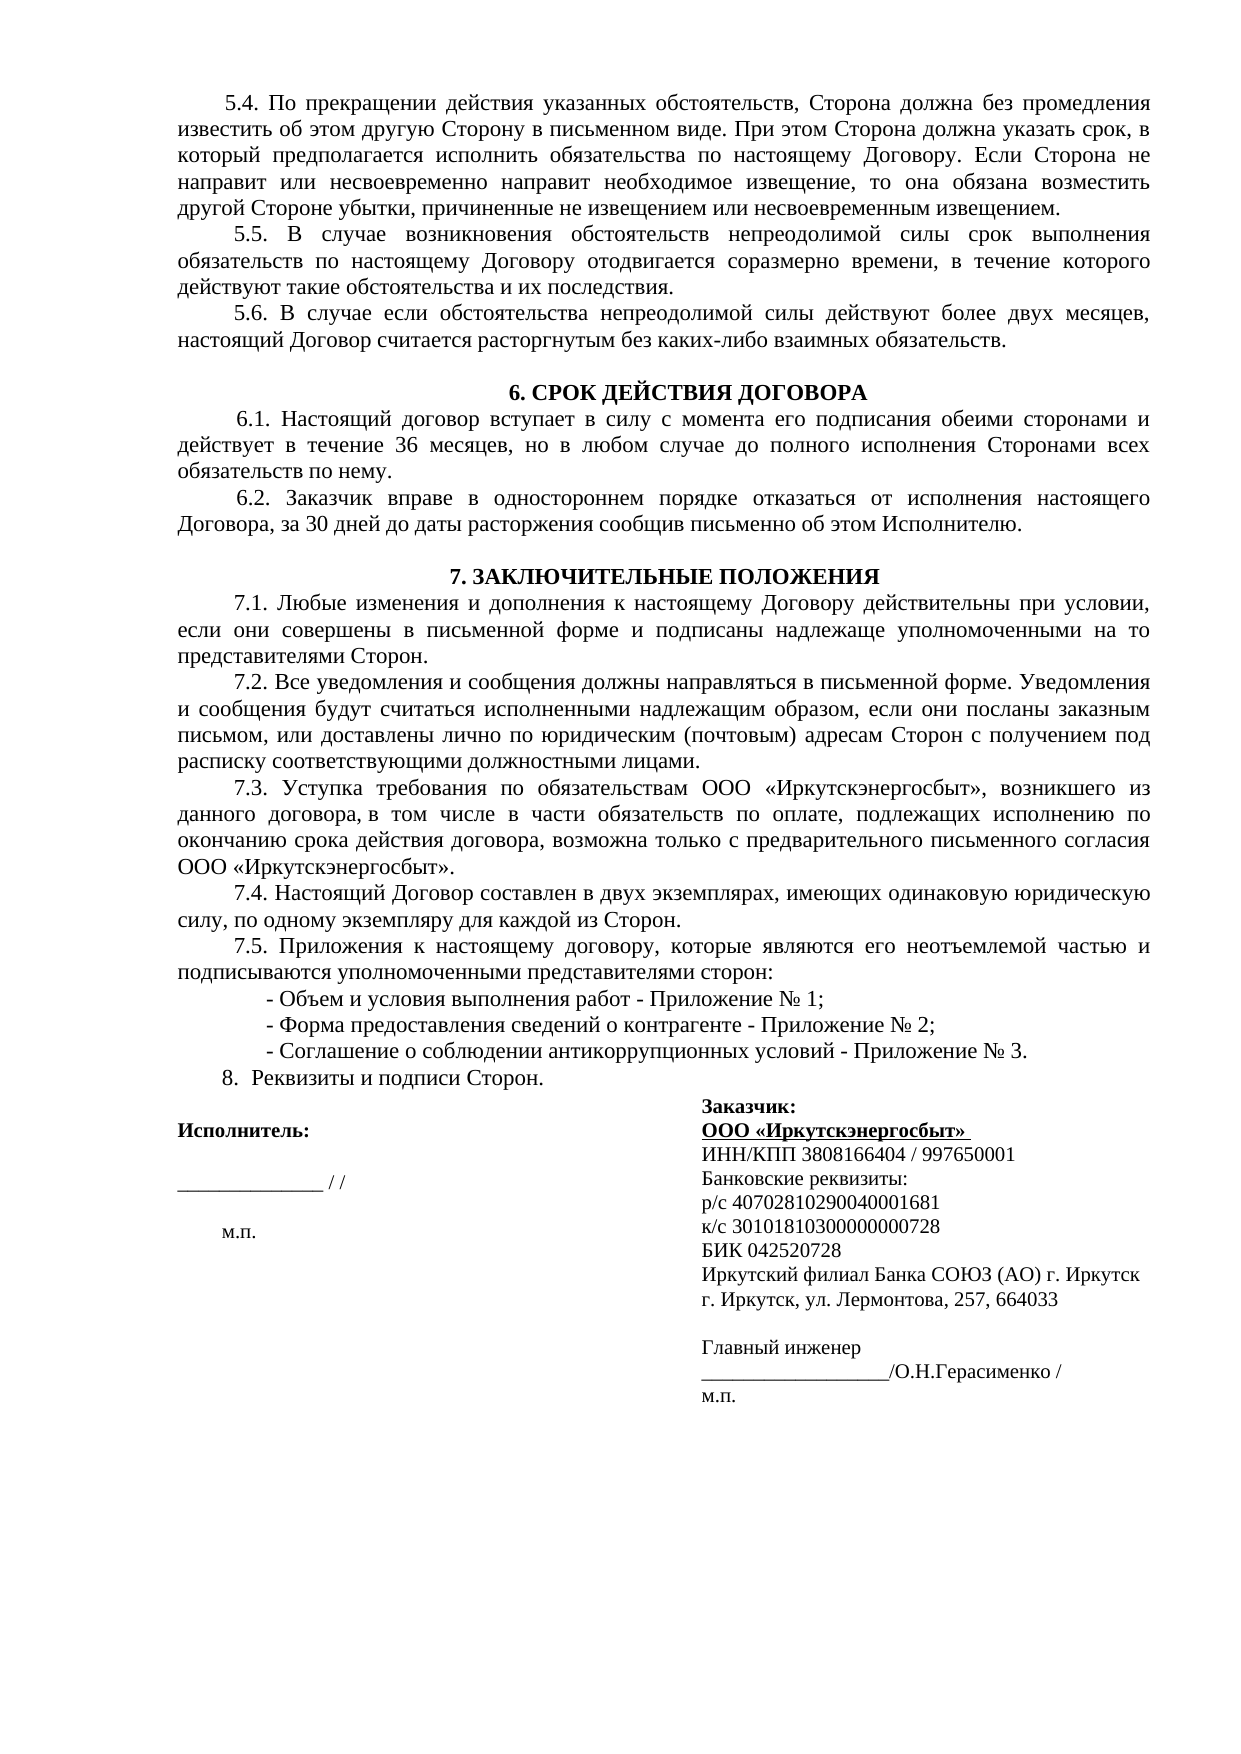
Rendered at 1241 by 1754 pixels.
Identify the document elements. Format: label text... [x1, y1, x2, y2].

text 6. СРОК ДЕЙСТВИЯ ДОГОВОРА [177, 378, 1152, 405]
text ООО «Иркутскэнергосбыт» [701, 1118, 1152, 1142]
text ______________ / / [177, 1170, 639, 1194]
text __________________/О.Н.Герасименко / [701, 1359, 1152, 1383]
text 5.6. В случае если обстоятельства непреодолимой силы действуют более двух месяцев, настоящий Договор считается расторгнутым без каких-либо взаимных обязательств. [177, 299, 1152, 352]
text Банковские реквизиты: [701, 1166, 1152, 1190]
text Иркутский филиал Банка СОЮЗ (АО) г. Иркутск [701, 1262, 1152, 1286]
text БИК 042520728 [701, 1238, 1152, 1262]
text ИНН/КПП 3808166404 / 997650001 [701, 1142, 1152, 1166]
text 7.1. Любые изменения и дополнения к настоящему Договору действительны при условии, если они совершены в письменной форме и подписаны надлежаще уполномоченными на то представителями Сторон. [177, 589, 1152, 668]
text Заказчик: [701, 1094, 1152, 1118]
text 7. ЗАКЛЮЧИТЕЛЬНЫЕ ПОЛОЖЕНИЯ [177, 563, 1152, 589]
text 8. Реквизиты и подписи Сторон. [177, 1064, 1152, 1090]
text г. Иркутск, ул. Лермонтова, 257, 664033 [701, 1286, 1152, 1311]
text - Соглашение о соблюдении антикоррупционных условий - Приложение № 3. [177, 1037, 1152, 1064]
text 7.4. Настоящий Договор составлен в двух экземплярах, имеющих одинаковую юридическую силу, по одному экземпляру для каждой из Сторон. [177, 879, 1152, 932]
text 6.1. Настоящий договор вступает в силу с момента его подписания обеими сторонами и действует в течение 36 месяцев, но в любом случае до полного исполнения Сторонами всех обязательств по нему. [177, 405, 1152, 484]
text 5.4. По прекращении действия указанных обстоятельств, Сторона должна без промедления известить об этом другую Сторону в письменном виде. При этом Сторона должна указать срок, в который предполагается исполнить обязательства по настоящему Договору. Если Сторона не направит или несвоевременно направит необходимое извещение, то она обязана возместить другой Стороне убытки, причиненные не извещением или несвоевременным извещением. [177, 89, 1152, 220]
text 7.2. Все уведомления и сообщения должны направляться в письменной форме. Уведомления и сообщения будут считаться исполненными надлежащим образом, если они посланы заказным письмом, или доставлены лично по юридическим (почтовым) адресам Сторон с получением под расписку соответствующими должностными лицами. [177, 668, 1152, 774]
text 5.5. В случае возникновения обстоятельств непреодолимой силы срок выполнения обязательств по настоящему Договору отодвигается соразмерно времени, в течение которого действуют такие обстоятельства и их последствия. [177, 220, 1152, 299]
text - Форма предоставления сведений о контрагенте - Приложение № 2; [177, 1011, 1152, 1037]
text Главный инженер [701, 1334, 1152, 1359]
text Исполнитель: [177, 1118, 628, 1170]
text 7.3. Уступка требования по обязательствам ООО «Иркутскэнергосбыт», возникшего из данного договора, в том числе в части обязательств по оплате, подлежащих исполнению по окончанию срока действия договора, возможна только с предварительного письменного согласия ООО «Иркутскэнергосбыт». [177, 774, 1152, 879]
text р/с 40702810290040001681 [701, 1190, 1152, 1214]
text м.п. [177, 1218, 628, 1243]
text - Объем и условия выполнения работ - Приложение № 1; [177, 985, 1152, 1011]
text м.п. [701, 1383, 1152, 1407]
text к/с 30101810300000000728 [701, 1214, 1152, 1238]
text 7.5. Приложения к настоящему договору, которые являются его неотъемлемой частью и подписываются уполномоченными представителями сторон: [177, 932, 1152, 985]
text 6.2. Заказчик вправе в одностороннем порядке отказаться от исполнения настоящего Договора, за 30 дней до даты расторжения сообщив письменно об этом Исполнителю. [177, 484, 1152, 537]
